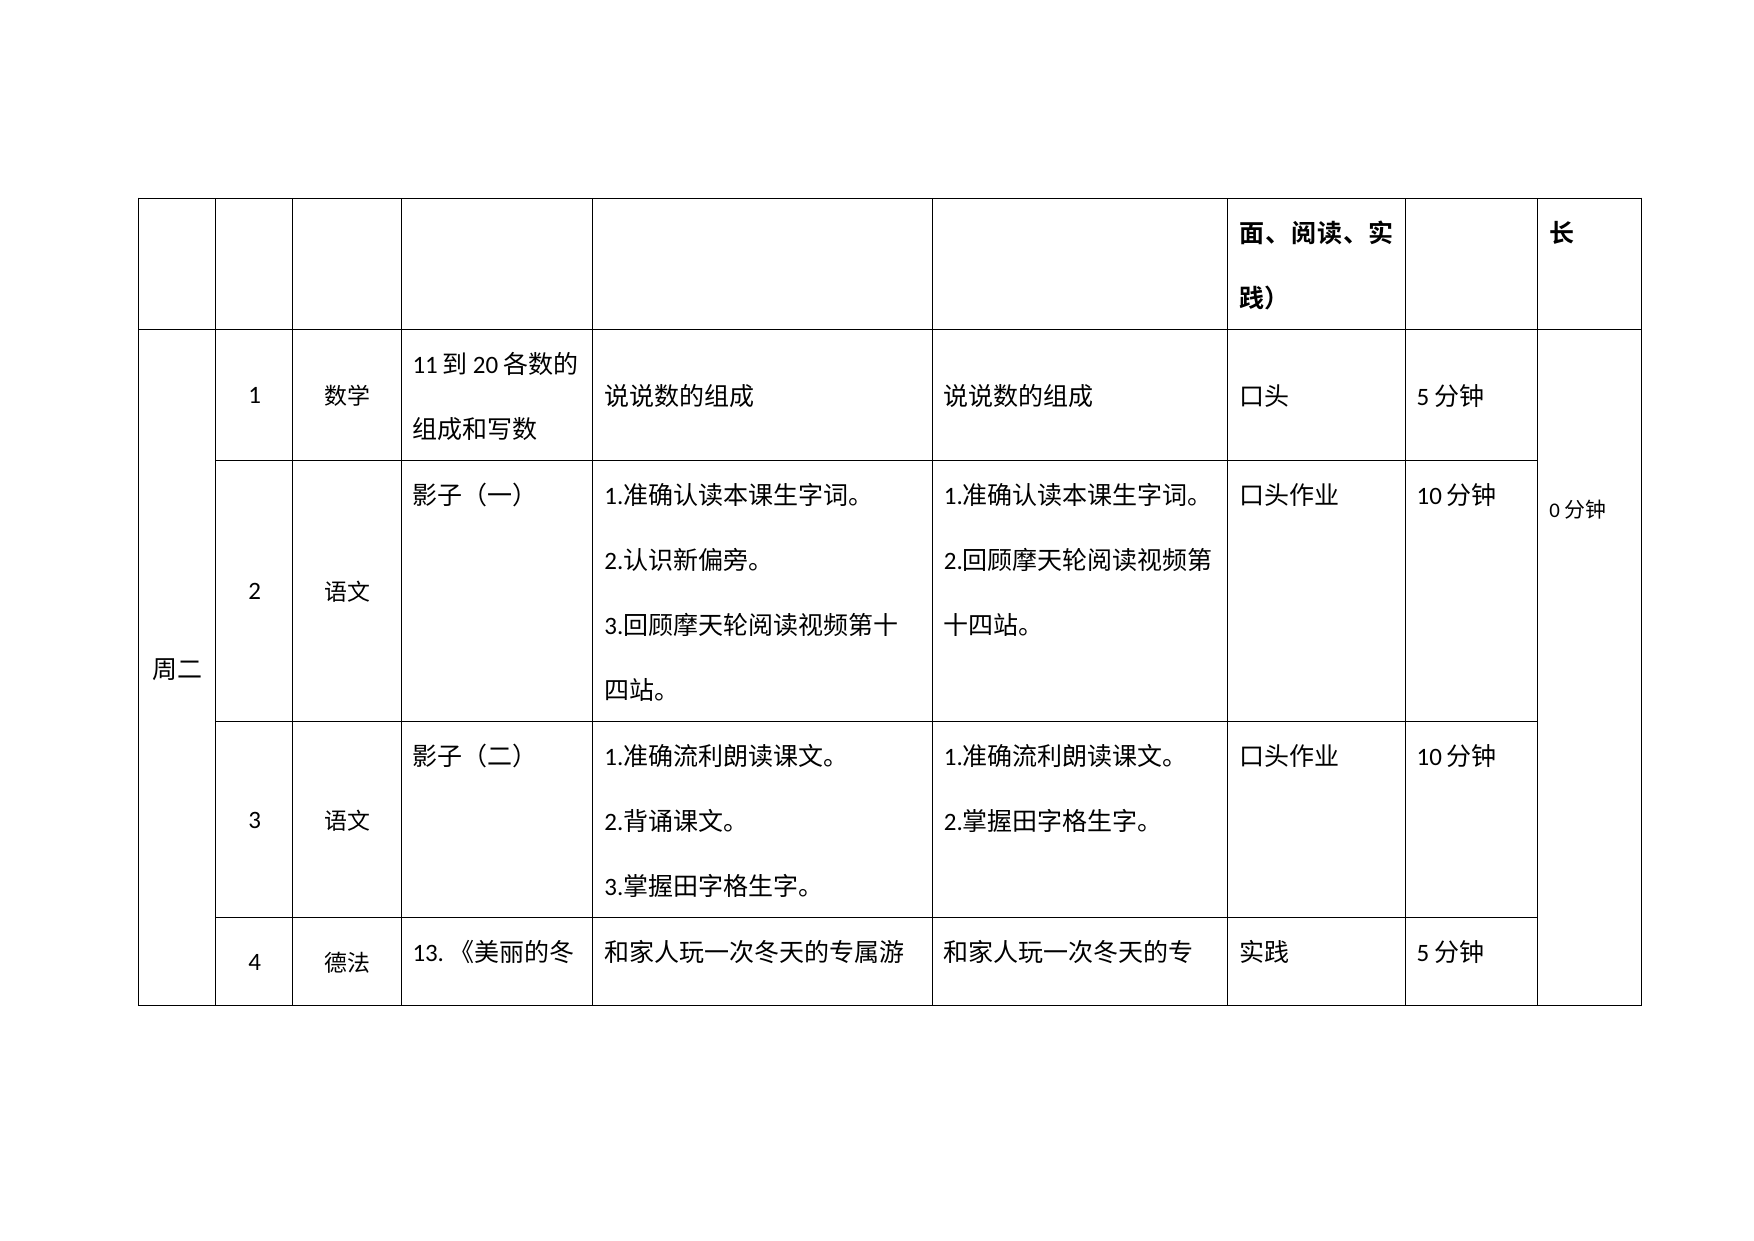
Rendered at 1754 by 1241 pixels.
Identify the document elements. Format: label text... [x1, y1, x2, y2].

table_cell A [593, 199, 932, 329]
table_cell 语文 [293, 461, 401, 721]
table_cell 说说数的组成 [933, 330, 1227, 460]
table_cell 影子（一） [402, 461, 592, 721]
table_cell 2 [216, 461, 292, 721]
table_cell 周二 [139, 330, 215, 1005]
table_cell 1 [216, 330, 292, 460]
table_cell 13. 《美丽的冬天》第一课时 [402, 918, 592, 1005]
table_cell 影子（二） [402, 722, 592, 917]
table_cell 1.准确认读本课生字词。 2.认识新偏旁。 3.回顾摩天轮阅读视频第十四站。 [593, 461, 932, 721]
table_cell 语文 [293, 722, 401, 917]
table_cell 实践 [1228, 918, 1405, 1005]
table_cell 数学 [293, 330, 401, 460]
table_cell 3 [216, 722, 292, 917]
table_cell 0分钟 [1538, 330, 1641, 1005]
table_cell 4 [216, 918, 292, 1005]
table_cell 德法 [293, 918, 401, 1005]
table_cell 口头作业 [1228, 461, 1405, 721]
table_cell 说说数的组成 [593, 330, 932, 460]
table_cell 10分钟 [1406, 722, 1537, 917]
table_cell 1.准确认读本课生字词。 2.回顾摩天轮阅读视频第十四站。 [933, 461, 1227, 721]
table_cell 和家人玩一次冬天的专属游戏。 [933, 918, 1227, 1005]
table_cell 和家人玩一次冬天的专属游戏。 [593, 918, 932, 1005]
table_cell 11到20各数的组成和写数 [402, 330, 592, 460]
table_cell 5分钟 [1406, 918, 1537, 1005]
table_cell 10分钟 [1406, 461, 1537, 721]
table_cell 口头作业 [1228, 722, 1405, 917]
table_cell B [933, 199, 1227, 329]
table_cell 5分钟 [1406, 330, 1537, 460]
table_cell 1.准确流利朗读课文。 2.掌握田字格生字。 [933, 722, 1227, 917]
table_cell 1.准确流利朗读课文。 2.背诵课文。 3.掌握田字格生字。 [593, 722, 932, 917]
table_cell 口头 [1228, 330, 1405, 460]
